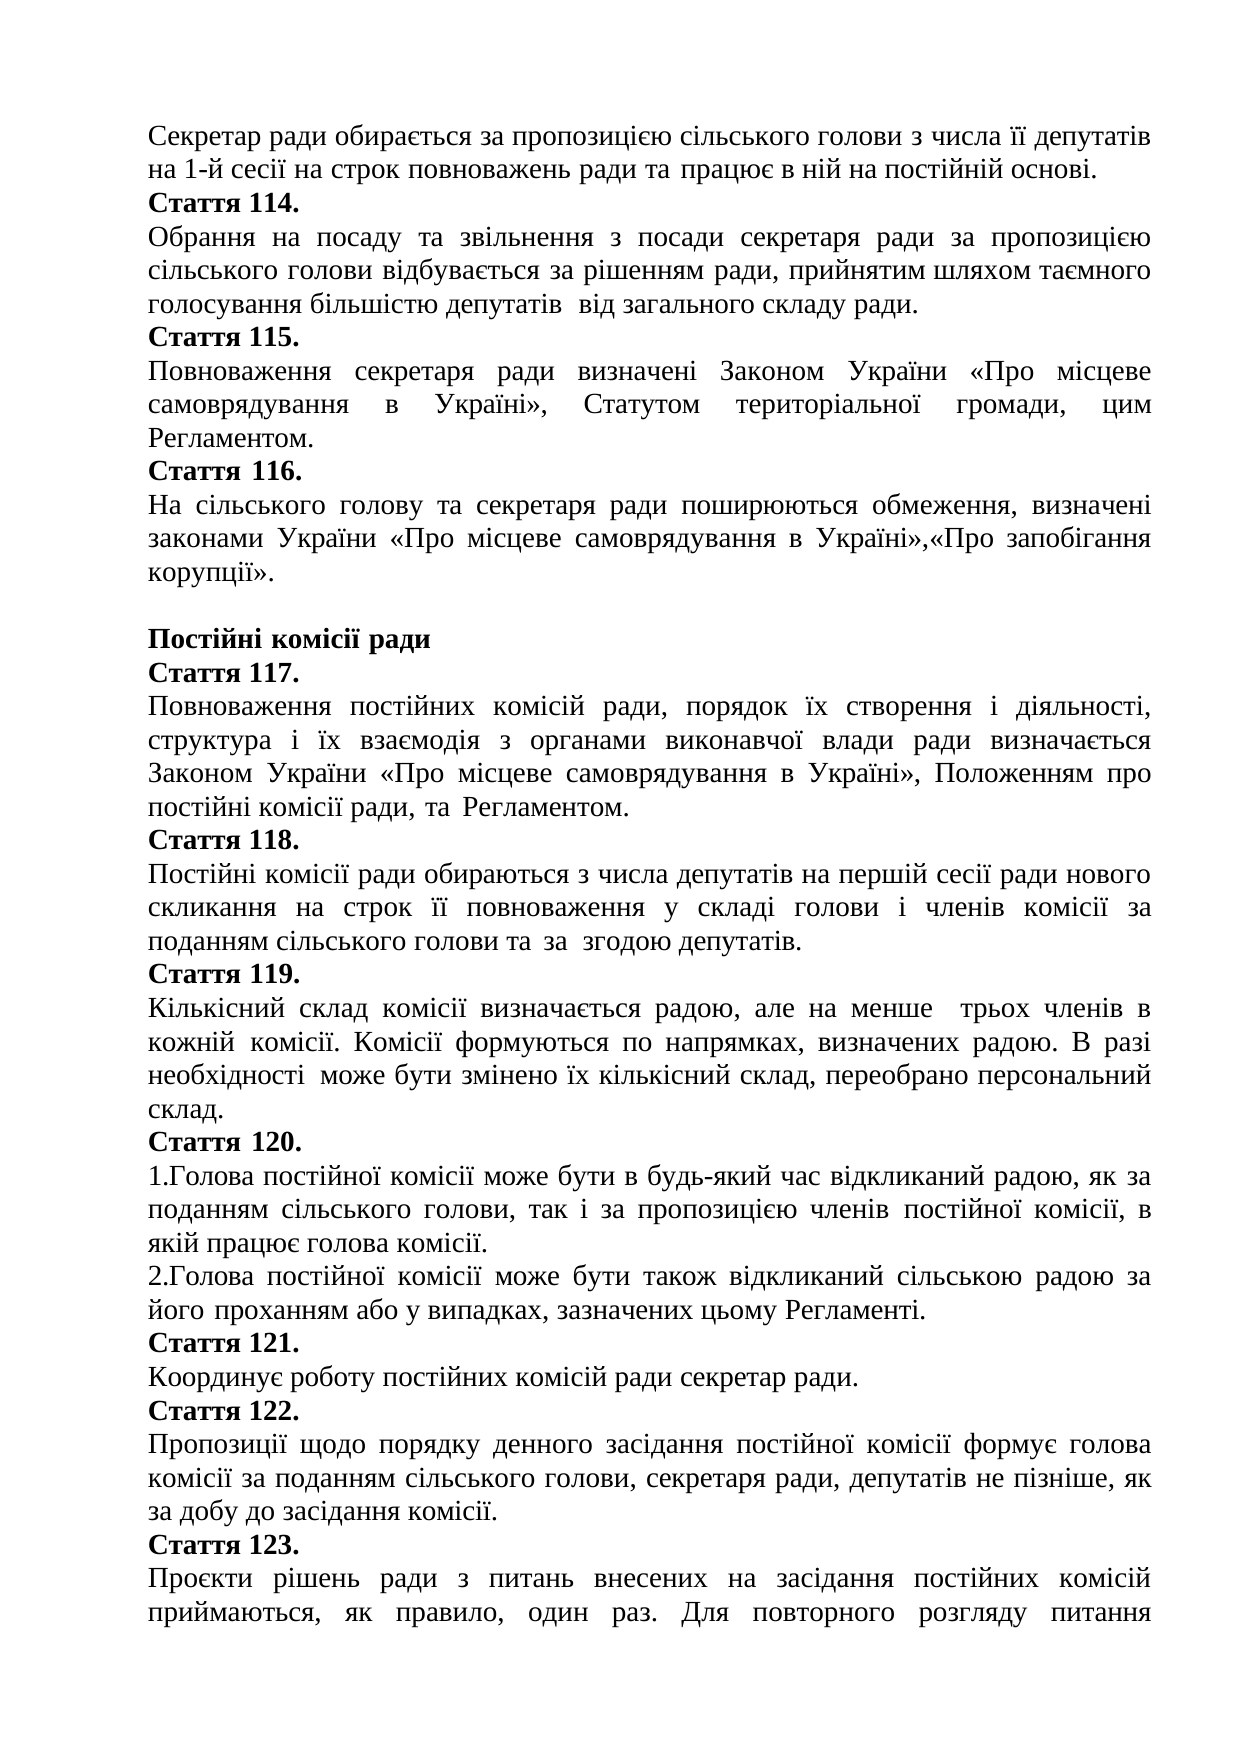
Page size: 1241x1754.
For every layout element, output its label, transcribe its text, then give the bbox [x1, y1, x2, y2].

text Повноваження секретаря ради визначені Законом України «Про місцеве самоврядування в Україні», Статутом територіальної громади, цим Регламентом. [148, 353, 1152, 453]
subtitle Стаття 123. [148, 1527, 1152, 1560]
subtitle Стаття 118. [148, 822, 1152, 856]
subtitle Стаття 117. [148, 655, 1152, 688]
text 1.Голова постійної комісії може бути в будь-який час відкликаний радою, як за поданням сільського голови, так і за пропозицією членів постійної комісії, в якій працює голова комісії. [148, 1158, 1152, 1258]
text На сільського голову та секретаря ради поширюються обмеження, визначені законами України «Про місцеве самоврядування в Україні»,«Про запобігання корупції». [148, 487, 1152, 588]
text Обрання на посаду та звільнення з посади секретаря ради за пропозицією сільського голови відбувається за рішенням ради, прийнятим шляхом таємного голосування більшістю депутатів від загального складу ради. [148, 219, 1152, 319]
text Постійні комісії ради обираються з числа депутатів на першій сесії ради нового скликання на строк її повноваження у складі голови і членів комісії за поданням сільського голови та за згодою депутатів. [148, 856, 1152, 957]
subtitle Стаття 121. [148, 1326, 1152, 1359]
subtitle Стаття 115. [148, 319, 1152, 353]
text Координує роботу постійних комісій ради секретар ради. [148, 1359, 1152, 1393]
text Постійні комісії ради [148, 621, 1152, 655]
text Секретар ради обирається за пропозицією сільського голови з числа її депутатів на 1-й сесії на строк повноважень ради та працює в ній на постійній основі. [148, 118, 1152, 185]
subtitle Стаття 119. [148, 957, 1152, 990]
subtitle Стаття 116. [148, 453, 1152, 487]
text 2.Голова постійної комісії може бути також відкликаний сільською радою за його проханням або у випадках, зазначених цьому Регламенті. [148, 1258, 1152, 1326]
text Пропозиції щодо порядку денного засідання постійної комісії формує голова комісії за поданням сільського голови, секретаря ради, депутатів не пізніше, як за добу до засідання комісії. [148, 1426, 1152, 1527]
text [148, 1560, 1152, 1627]
subtitle Стаття 122. [148, 1393, 1152, 1426]
text Повноваження постійних комісій ради, порядок їх створення і діяльності, структура і їх взаємодія з органами виконавчої влади ради визначається Законом України «Про місцеве самоврядування в Україні», Положенням про постійні комісії ради, та Регламентом. [148, 688, 1152, 822]
subtitle Стаття 120. [148, 1124, 1152, 1158]
text Кількісний склад комісії визначається радою, але на менше трьох членів в кожній комісії. Комісії формуються по напрямках, визначених радою. В разі необхідності може бути змінено їх кількісний склад, переобрано персональний склад. [148, 990, 1152, 1124]
subtitle Стаття 114. [148, 185, 1152, 219]
